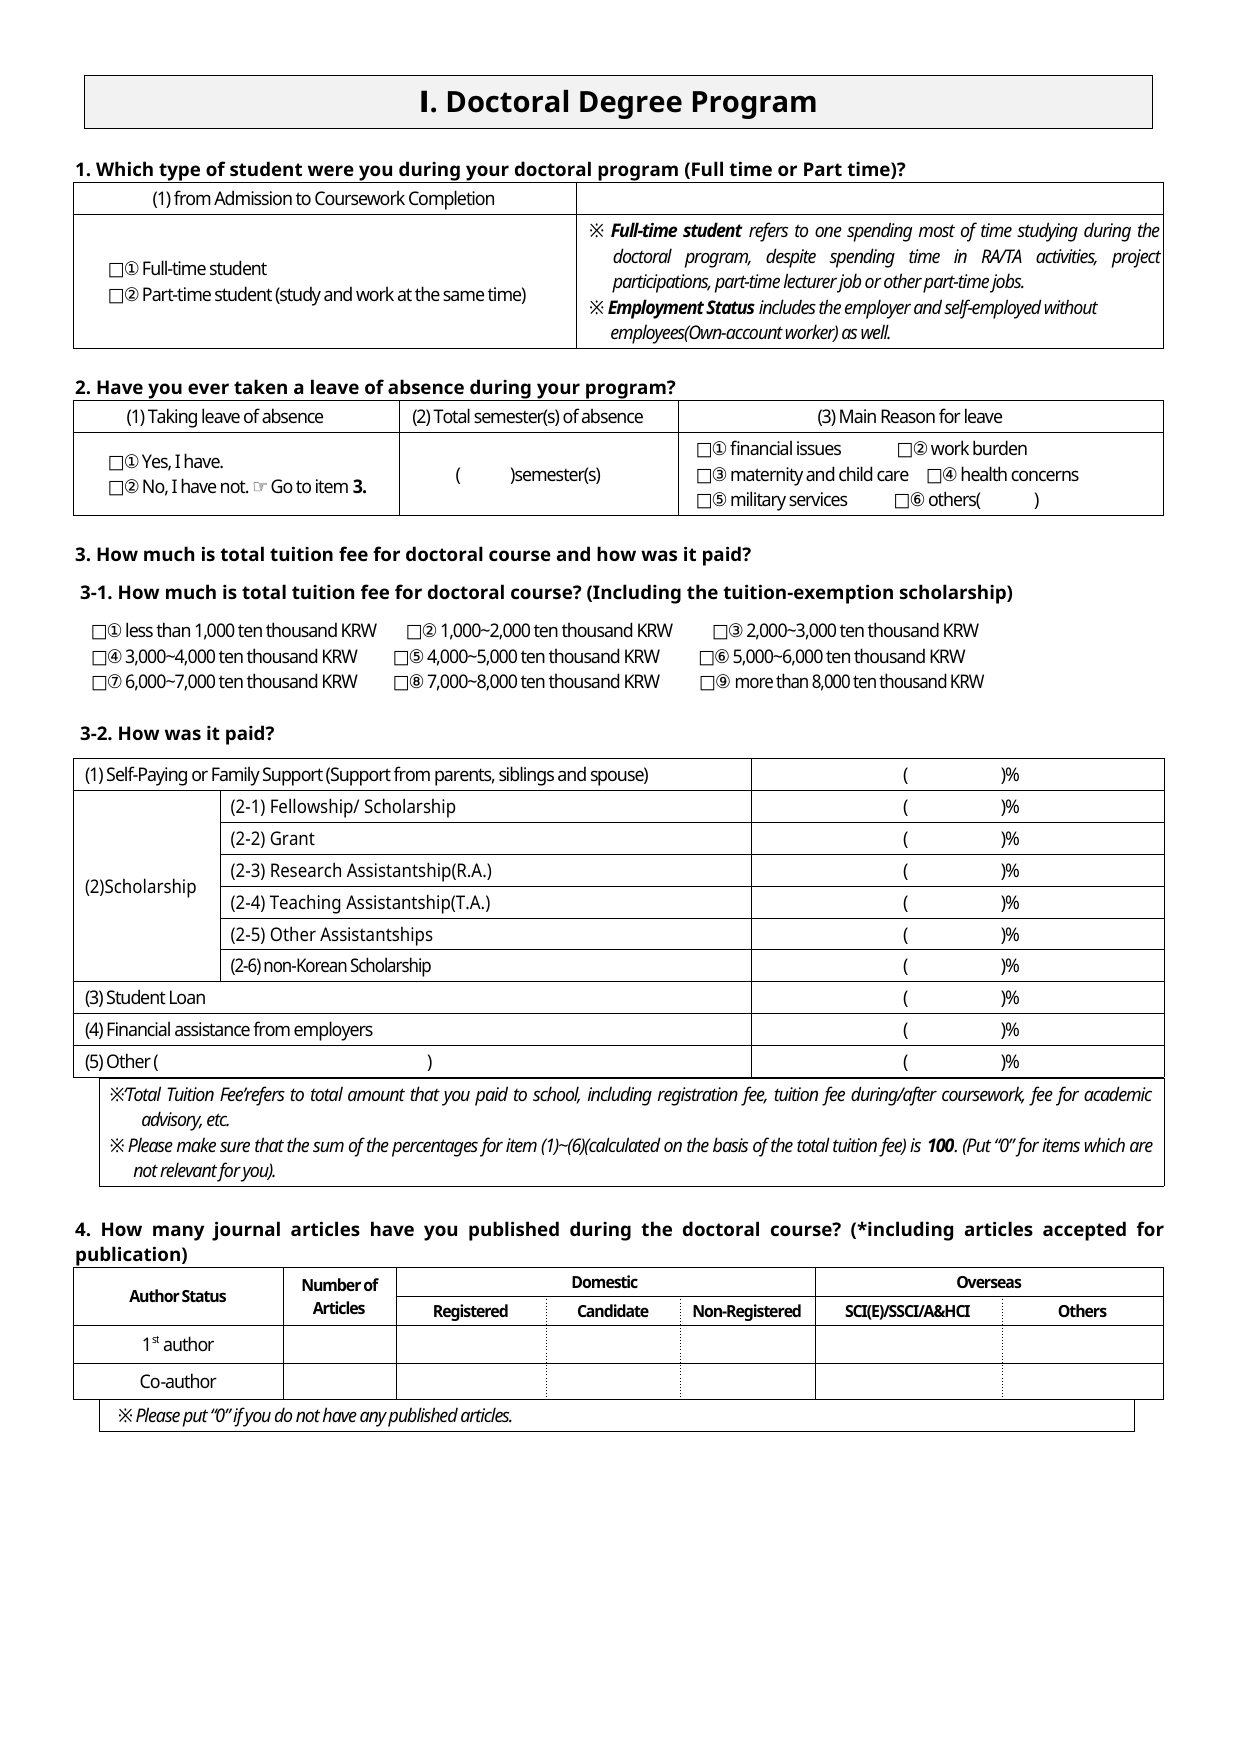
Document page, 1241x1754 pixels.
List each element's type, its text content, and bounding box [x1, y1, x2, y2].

text 1. Which type of student were you during your doctoral program (Full time or Part time)? [25, 157, 1165, 182]
table_cell Candidate [546, 1297, 680, 1325]
table_header Number of Articles [284, 1268, 396, 1325]
table_cell □① Yes, I have. □② No, I have not. ☞ Go to item 3. [74, 433, 399, 515]
table_cell ( )% [752, 791, 1164, 822]
table_cell (3) Student Loan [74, 982, 751, 1013]
text 4. How many journal articles have you published during the doctoral course? (*including articles accepted for publication) [25, 1216, 1165, 1267]
table_cell Co-author [74, 1364, 283, 1398]
table_cell Registered [397, 1297, 546, 1325]
table_cell ( )% [752, 950, 1164, 981]
table_cell Non-Registered [680, 1297, 815, 1325]
table_cell [397, 1326, 546, 1362]
table_cell [816, 1364, 1002, 1398]
text 3-2. How was it paid? [75, 720, 1165, 745]
table_cell [284, 1326, 396, 1362]
table_cell ( )% [752, 855, 1164, 886]
table_cell [680, 1364, 815, 1398]
table_cell (2-1) Fellowship/ Scholarship [221, 791, 751, 822]
table_header ( )% [752, 759, 1164, 790]
table_cell (2-6) non-Korean Scholarship [221, 950, 751, 981]
table_cell (2-4) Teaching Assistantship(T.A.) [221, 887, 751, 917]
table_cell [1002, 1364, 1163, 1398]
table_cell □① financial issues □② work burden □③ maternity and child care □④ health concerns □⑤ military services □⑥ others( ) [679, 433, 1163, 515]
table_cell ( )% [752, 887, 1164, 917]
table_cell ※ Full-time student refers to one spending most of time studying during the doctoral program, despite spending time in RA/TA activities, project participations, part-time lecturer job or other part-time jobs. ※ Employment Status includes the employer and self-employed without employees(Own-account worker) as well. [577, 215, 1163, 348]
table_cell ( )% [752, 982, 1164, 1013]
table_header (1) from Admission to Coursework Completion [74, 183, 576, 214]
table_cell 1st author [74, 1326, 283, 1362]
table_cell (4) Financial assistance from employers [74, 1014, 751, 1045]
table_cell [1002, 1326, 1163, 1362]
text □① less than 1,000 ten thousand KRW □② 1,000~2,000 ten thousand KRW □③ 2,000~3,000 ten thousand KRW [36, 618, 1165, 643]
table_cell [546, 1326, 680, 1362]
table_cell ( )% [752, 919, 1164, 949]
table_cell [816, 1326, 1002, 1362]
table_header Domestic [397, 1268, 815, 1296]
table_cell ( )semester(s) [400, 433, 678, 515]
table_cell Others [1002, 1297, 1163, 1325]
text 3-1. How much is total tuition fee for doctoral course? (Including the tuition-exemption scholarship) [75, 579, 1165, 605]
table_cell ( )% [752, 1046, 1164, 1077]
table_cell [397, 1364, 546, 1398]
table_header Author Status [74, 1268, 283, 1325]
table_cell (5) Other ( ) [74, 1046, 751, 1077]
table_cell (2)Scholarship [74, 791, 220, 981]
table_cell (2-3) Research Assistantship(R.A.) [221, 855, 751, 886]
table_header (1) Taking leave of absence [74, 401, 399, 431]
table_cell □① Full-time student □② Part-time student (study and work at the same time) [74, 215, 576, 348]
table_header Overseas [816, 1268, 1163, 1296]
table_cell [680, 1326, 815, 1362]
text □④ 3,000~4,000 ten thousand KRW □⑤ 4,000~5,000 ten thousand KRW □⑥ 5,000~6,000 ten thousand KRW [75, 643, 1165, 669]
table_header (3) Main Reason for leave [679, 401, 1163, 431]
text 3. How much is total tuition fee for doctoral course and how was it paid? [75, 541, 1165, 567]
table_cell SCI(E)/SSCI/A&HCI [816, 1297, 1002, 1325]
table_cell [546, 1364, 680, 1398]
table_cell (2-2) Grant [221, 823, 751, 854]
text □⑦ 6,000~7,000 ten thousand KRW □⑧ 7,000~8,000 ten thousand KRW □⑨ more than 8,000 ten thousand KRW [75, 669, 1165, 694]
table_cell [284, 1364, 396, 1398]
table_header (1) Self-Paying or Family Support (Support from parents, siblings and spouse) [74, 759, 751, 790]
table_header (2) Total semester(s) of absence [400, 401, 678, 431]
table_header ※‘Total Tuition Fee’refers to total amount that you paid to school, including registration fee, tuition fee during/after coursework, fee for academic advisory, etc. ※ Please make sure that the sum of the percentages for item (1)~(6)(calculated on the basis of the total tuition fee) is 100. (Put “0” for items which are not relevant for you). [100, 1079, 1164, 1186]
table_header Ⅰ. Doctoral Degree Program [85, 76, 1152, 128]
table_header ※ Please put “0” if you do not have any published articles. [100, 1400, 1134, 1431]
table_header [577, 183, 1163, 214]
table_cell ( )% [752, 823, 1164, 854]
table_cell (2-5) Other Assistantships [221, 919, 751, 949]
text 2. Have you ever taken a leave of absence during your program? [75, 374, 1165, 399]
table_cell ( )% [752, 1014, 1164, 1045]
